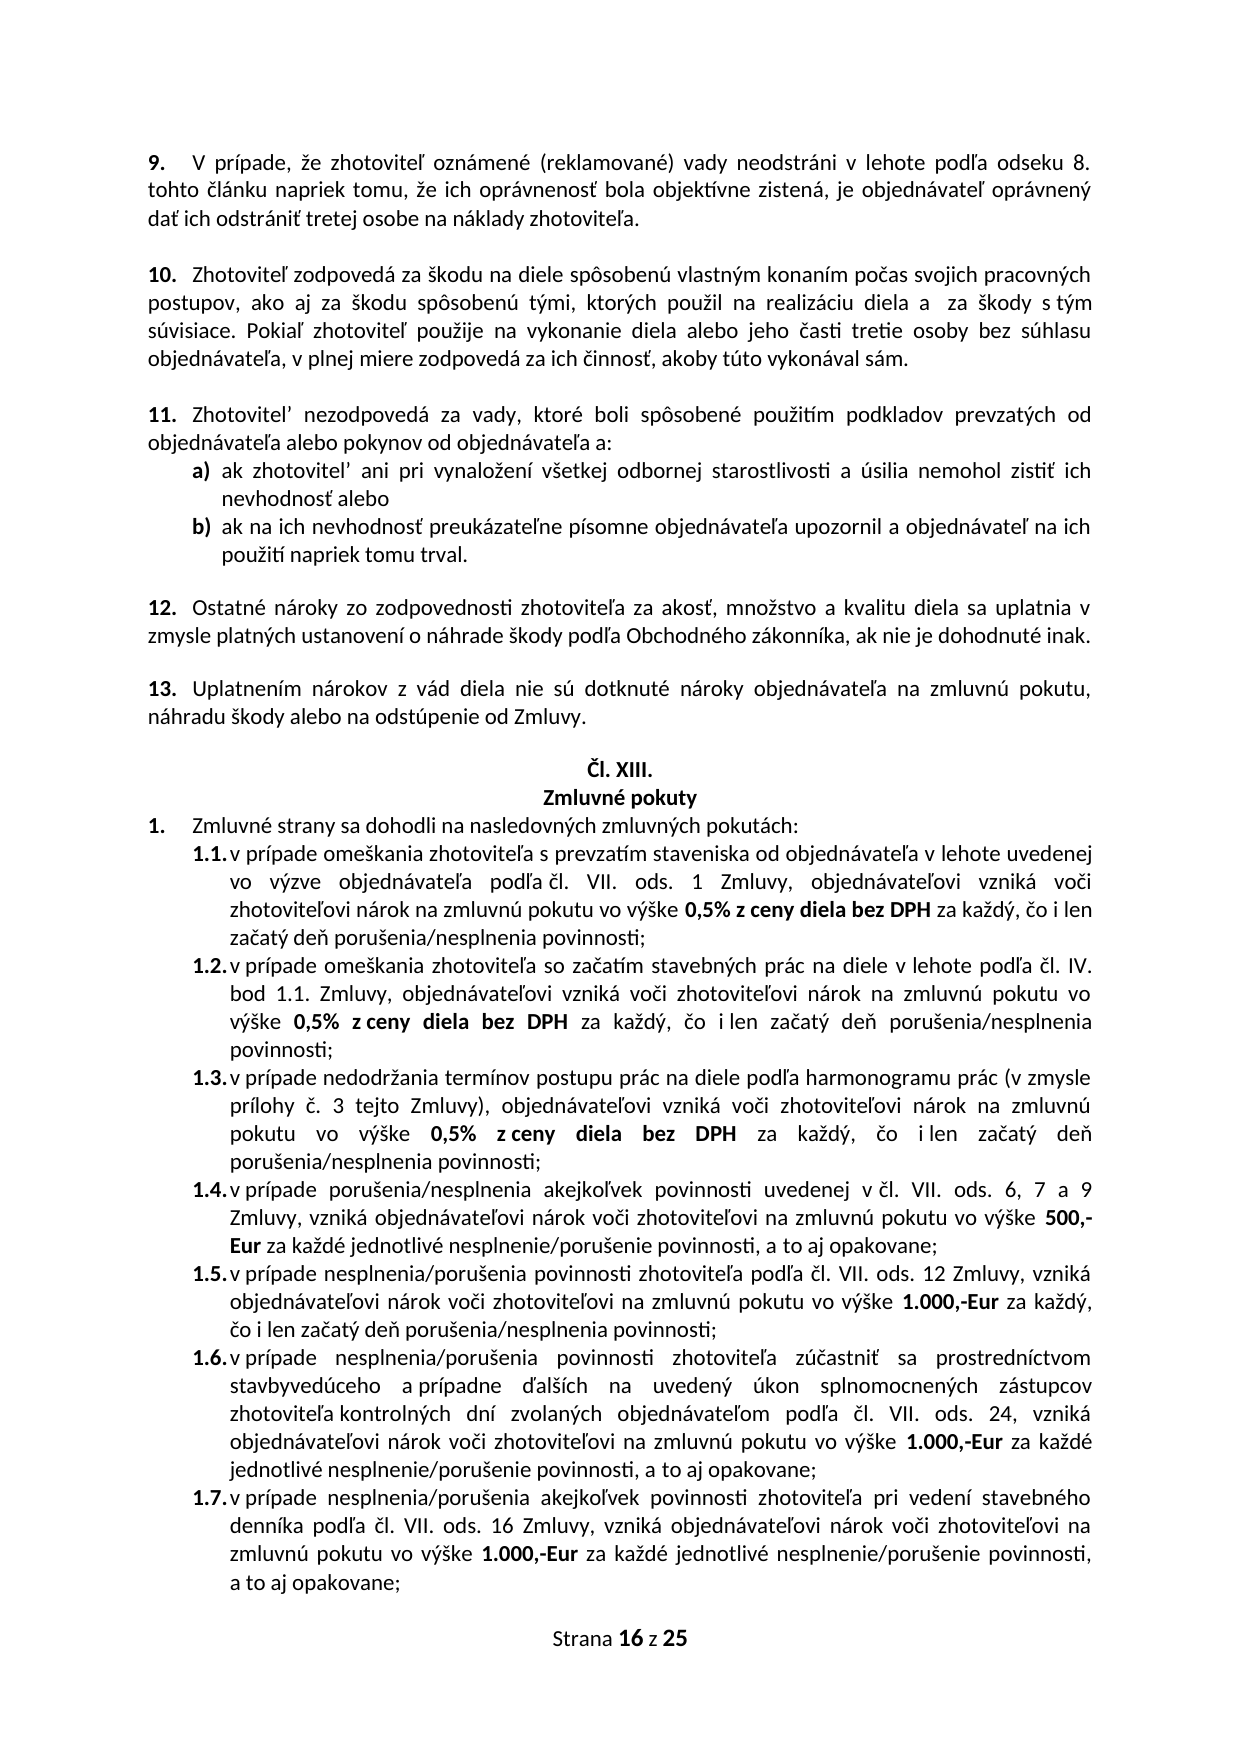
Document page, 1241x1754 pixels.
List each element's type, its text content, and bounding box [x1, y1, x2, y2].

list v prípade nesplnenia/porušenia akejkoľvek povinnosti zhotoviteľa pri vedení stavebného denníka podľa čl. VII. ods. 16 Zmluvy, vzniká objednávateľovi nárok voči zhotoviteľovi na zmluvnú pokutu vo výške 1.000,-Eur za každé jednotlivé nesplnenie/porušenie povinnosti, a to aj opakovane; [192, 1483, 1093, 1596]
list v prípade nedodržania termínov postupu prác na diele podľa harmonogramu prác (v zmysle prílohy č. 3 tejto Zmluvy), objednávateľovi vzniká voči zhotoviteľovi nárok na zmluvnú pokutu vo výške 0,5% z ceny diela bez DPH za každý, čo i len začatý deň porušenia/nesplnenia povinnosti; [192, 1063, 1093, 1175]
text Zmluvné pokuty [148, 783, 1093, 811]
list v prípade nesplnenia/porušenia povinnosti zhotoviteľa podľa čl. VII. ods. 12 Zmluvy, vzniká objednávateľovi nárok voči zhotoviteľovi na zmluvnú pokutu vo výške 1.000,-Eur za každý, čo i len začatý deň porušenia/nesplnenia povinnosti; [192, 1259, 1093, 1343]
text Čl. XIII. [148, 755, 1093, 783]
list v prípade omeškania zhotoviteľa so začatím stavebných prác na diele v lehote podľa čl. IV. bod 1.1. Zmluvy, objednávateľovi vzniká voči zhotoviteľovi nárok na zmluvnú pokutu vo výške 0,5% z ceny diela bez DPH za každý, čo i len začatý deň porušenia/nesplnenia povinnosti; [192, 951, 1093, 1063]
list ak na ich nevhodnosť preukázateľne písomne objednávateľa upozornil a objednávateľ na ich použití napriek tomu trval. [192, 512, 1093, 568]
list ak zhotovitel’ ani pri vynaložení všetkej odbornej starostlivosti a úsilia nemohol zistiť ich nevhodnosť alebo [192, 456, 1093, 512]
list Zmluvné strany sa dohodli na nasledovných zmluvných pokutách: [148, 811, 1093, 839]
list V prípade, že zhotoviteľ oznámené (reklamované) vady neodstráni v lehote podľa odseku 8. tohto článku napriek tomu, že ich oprávnenosť bola objektívne zistená, je objednávateľ oprávnený dať ich odstrániť tretej osobe na náklady zhotoviteľa. [148, 148, 1093, 232]
list v prípade nesplnenia/porušenia povinnosti zhotoviteľa zúčastniť sa prostredníctvom stavbyvedúceho a prípadne ďalších na uvedený úkon splnomocnených zástupcov zhotoviteľa kontrolných dní zvolaných objednávateľom podľa čl. VII. ods. 24, vzniká objednávateľovi nárok voči zhotoviteľovi na zmluvnú pokutu vo výške 1.000,-Eur za každé jednotlivé nesplnenie/porušenie povinnosti, a to aj opakovane; [192, 1343, 1093, 1483]
list Ostatné nároky zo zodpovednosti zhotoviteľa za akosť, množstvo a kvalitu diela sa uplatnia v zmysle platných ustanovení o náhrade škody podľa Obchodného zákonníka, ak nie je dohodnuté inak. [148, 593, 1093, 649]
list v prípade omeškania zhotoviteľa s prevzatím staveniska od objednávateľa v lehote uvedenej vo výzve objednávateľa podľa čl. VII. ods. 1 Zmluvy, objednávateľovi vzniká voči zhotoviteľovi nárok na zmluvnú pokutu vo výške 0,5% z ceny diela bez DPH za každý, čo i len začatý deň porušenia/nesplnenia povinnosti; [192, 839, 1093, 951]
list Zhotoviteľ zodpovedá za škodu na diele spôsobenú vlastným konaním počas svojich pracovných postupov, ako aj za škodu spôsobenú tými, ktorých použil na realizáciu diela a za škody s tým súvisiace. Pokiaľ zhotoviteľ použije na vykonanie diela alebo jeho časti tretie osoby bez súhlasu objednávateľa, v plnej miere zodpovedá za ich činnosť, akoby túto vykonával sám. [148, 260, 1093, 372]
list Zhotovitel’ nezodpovedá za vady, ktoré boli spôsobené použitím podkladov prevzatých od objednávateľa alebo pokynov od objednávateľa a: [148, 400, 1093, 456]
list v prípade porušenia/nesplnenia akejkoľvek povinnosti uvedenej v čl. VII. ods. 6, 7 a 9 Zmluvy, vzniká objednávateľovi nárok voči zhotoviteľovi na zmluvnú pokutu vo výške 500,-Eur za každé jednotlivé nesplnenie/porušenie povinnosti, a to aj opakovane; [192, 1175, 1093, 1259]
list Uplatnením nárokov z vád diela nie sú dotknuté nároky objednávateľa na zmluvnú pokutu, náhradu škody alebo na odstúpenie od Zmluvy. [148, 674, 1093, 730]
